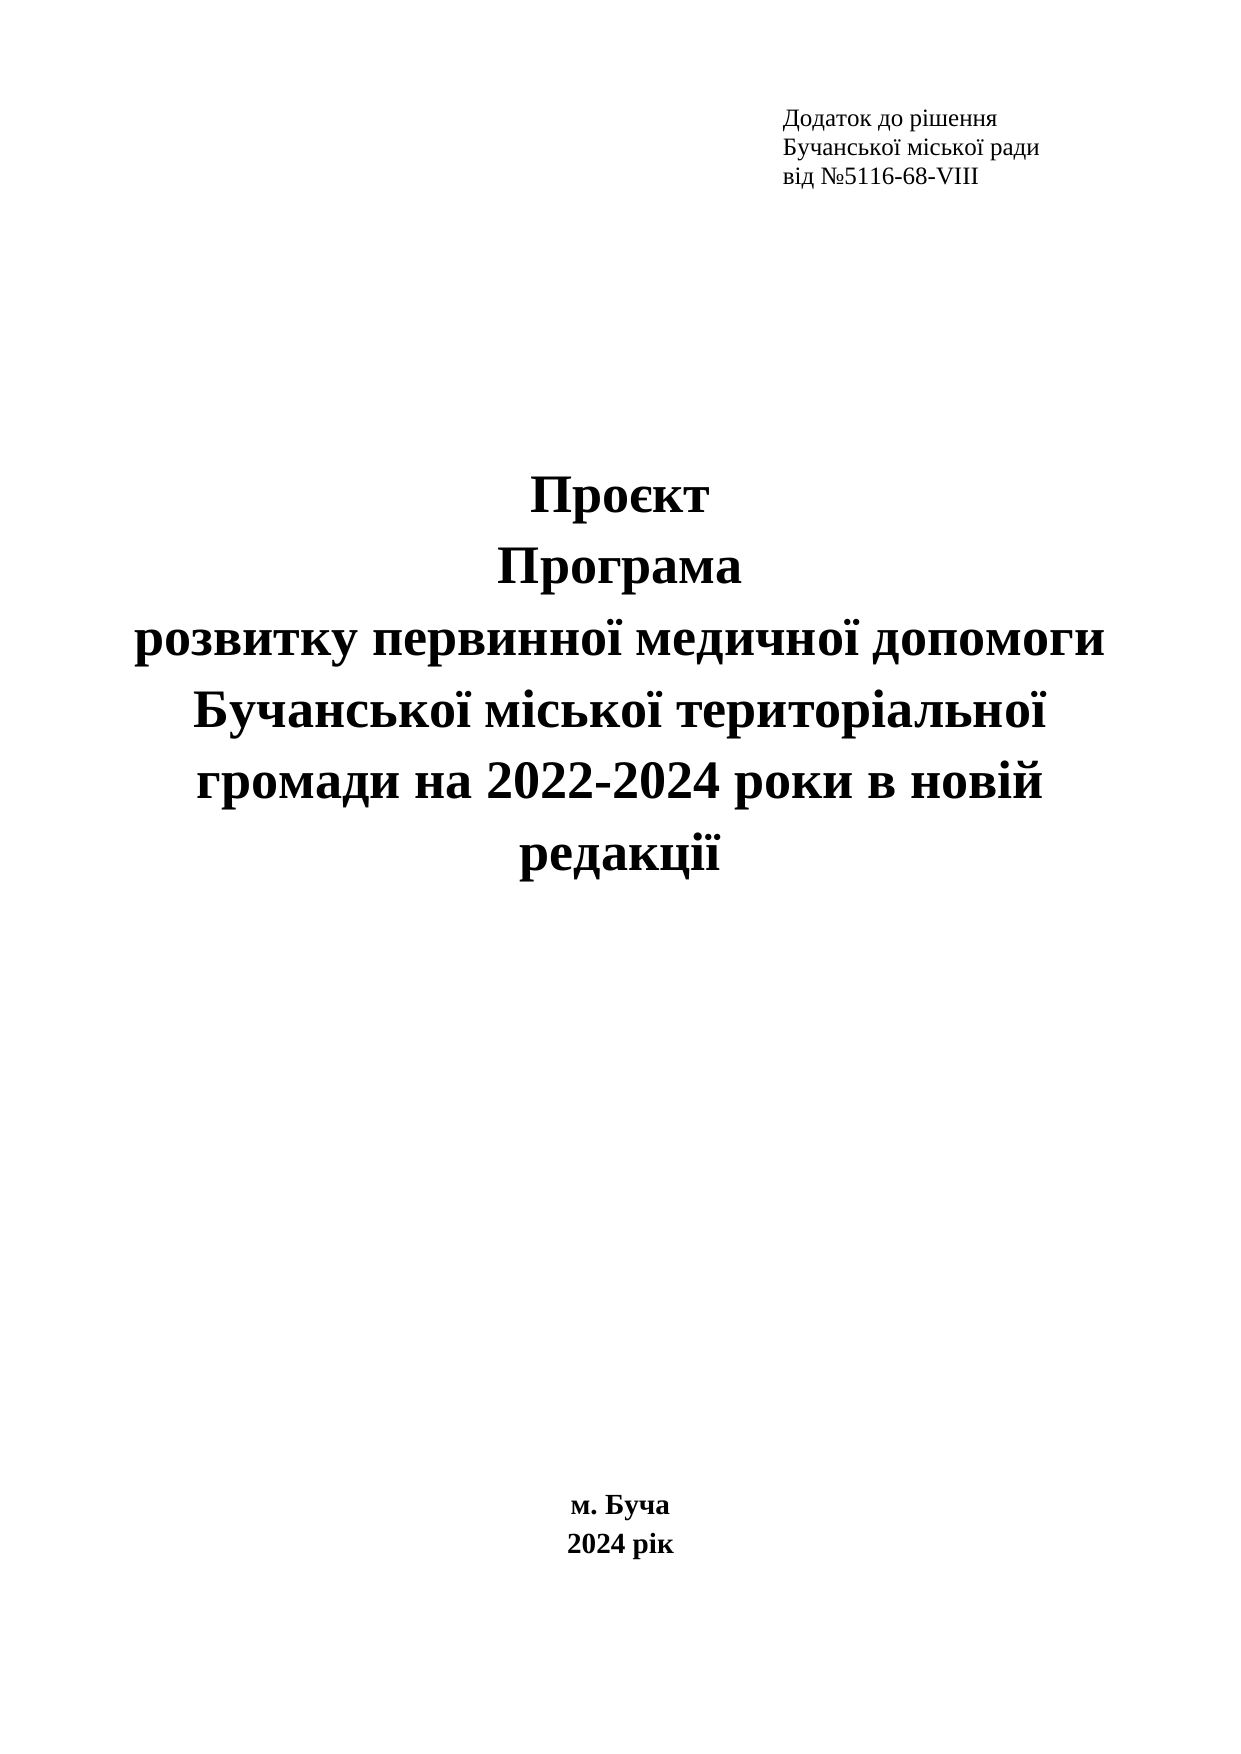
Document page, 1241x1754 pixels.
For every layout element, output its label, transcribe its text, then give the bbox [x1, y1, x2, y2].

text Програма [118, 533, 1122, 596]
text м. Буча [118, 1487, 1122, 1521]
text Бучанської міської територіальної громади на 2022-2024 роки в новій редакції [118, 677, 1122, 882]
text розвитку первинної медичної допомоги [118, 605, 1122, 667]
text 2024 рік [118, 1526, 1122, 1559]
text Додаток до рішення [118, 103, 1122, 132]
text Проєкт [118, 462, 1122, 524]
text від №5116-68-VIII [118, 161, 1122, 190]
text Бучанської міської ради [118, 132, 1122, 161]
